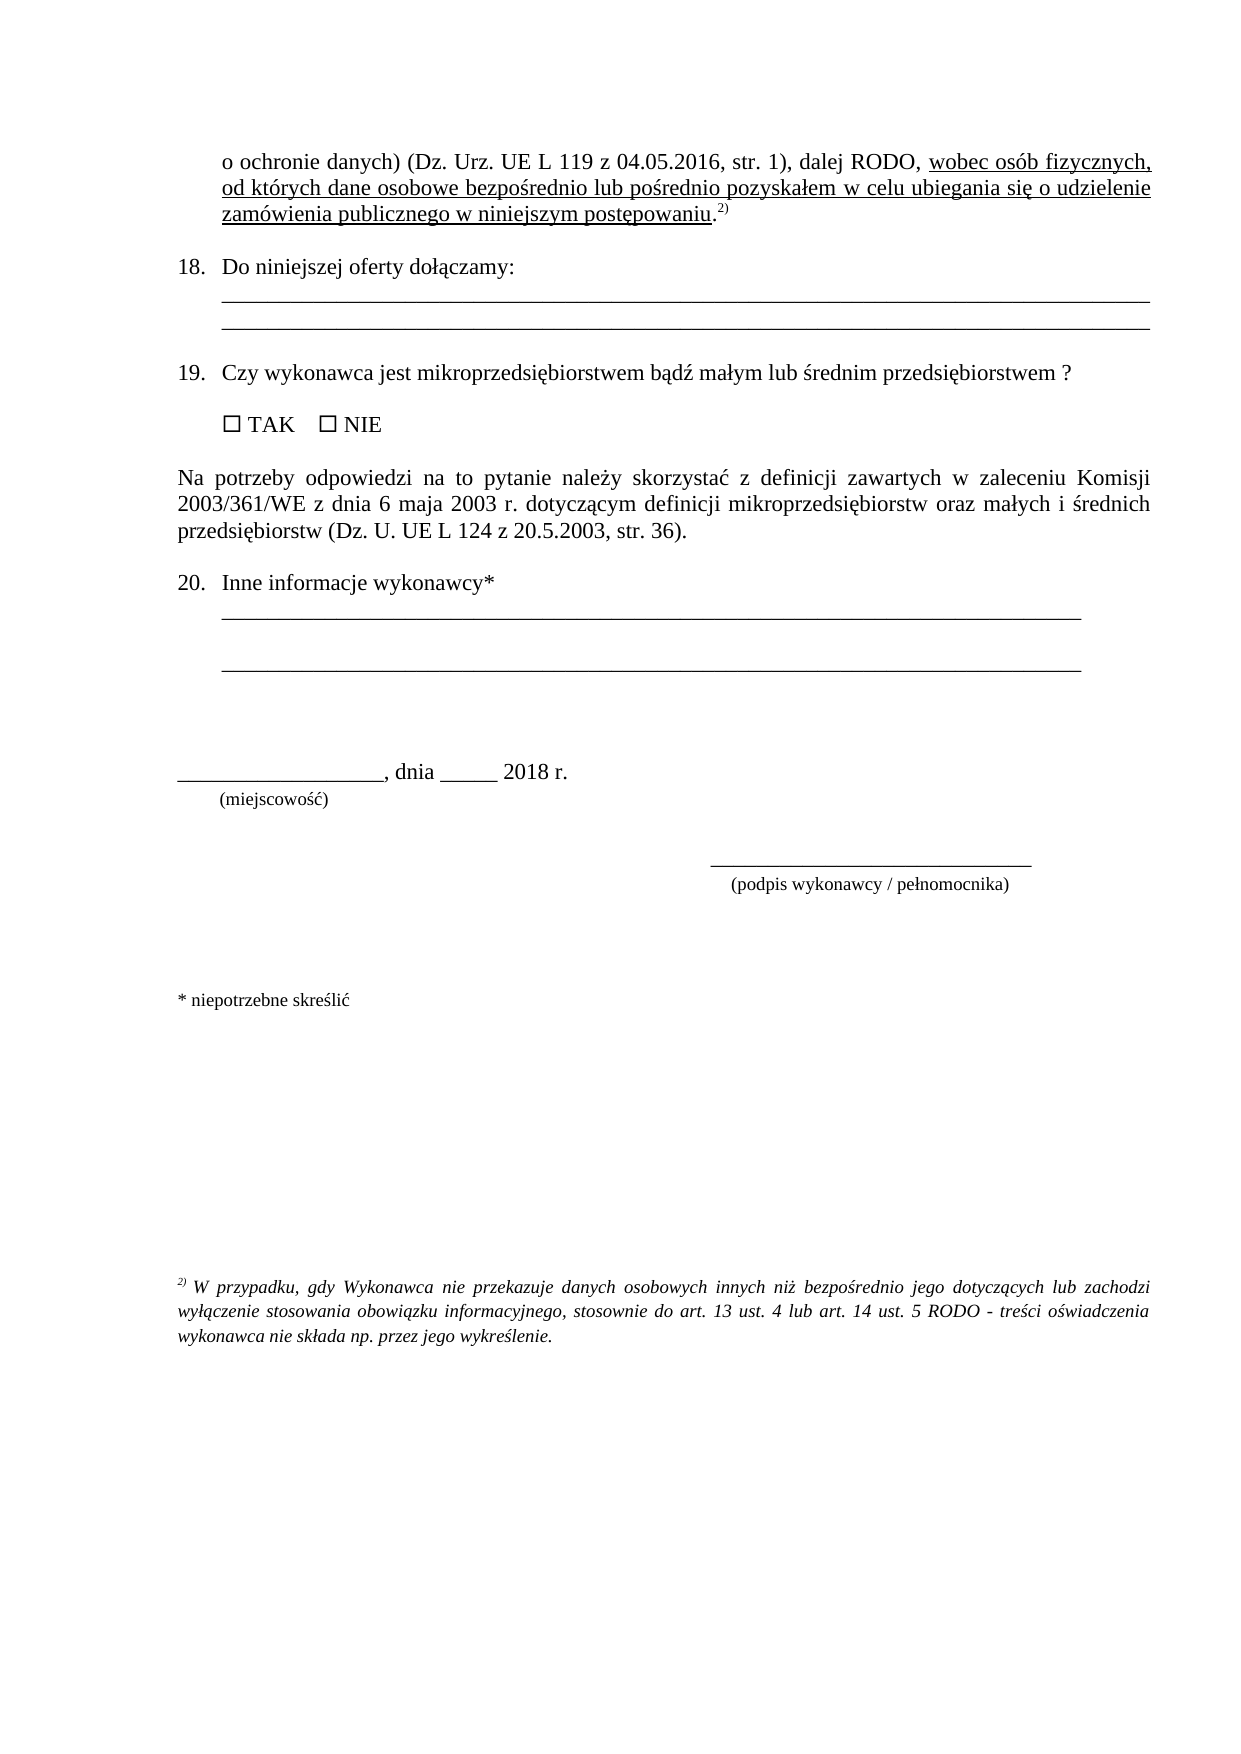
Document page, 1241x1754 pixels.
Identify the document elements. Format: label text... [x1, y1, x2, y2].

text ____________________________ [693, 843, 1152, 869]
text * niepotrzebne skreślić [177, 988, 1152, 1010]
text (miejscowość) [177, 788, 1152, 809]
text TAK NIE [222, 411, 1152, 438]
text ___________________________________________________________________________ [222, 596, 1152, 622]
text (podpis wykonawcy / pełnomocnika) [620, 873, 1152, 895]
list Czy wykonawca jest mikroprzedsiębiorstwem bądź małym lub średnim przedsiębiorstwem ? [177, 358, 1152, 385]
text __________________________________________________________________________________________________________________________________________________________________ [222, 279, 1152, 332]
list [177, 148, 1152, 227]
text __________________, dnia _____ 2018 r. [177, 758, 1152, 784]
text ___________________________________________________________________________ [222, 648, 1152, 675]
list Inne informacje wykonawcy* [177, 569, 1152, 596]
list Do niniejszej oferty dołączamy: [177, 253, 1152, 279]
text Na potrzeby odpowiedzi na to pytanie należy skorzystać z definicji zawartych w zaleceniu Komisji 2003/361/WE z dnia 6 maja 2003 r. dotyczącym definicji mikroprzedsiębiorstw oraz małych i średnich przedsiębiorstw (Dz. U. UE L 124 z 20.5.2003, str. 36). [177, 464, 1152, 543]
text 2) W przypadku, gdy Wykonawca nie przekazuje danych osobowych innych niż bezpośrednio jego dotyczących lub zachodzi wyłączenie stosowania obowiązku informacyjnego, stosownie do art. 13 ust. 4 lub art. 14 ust. 5 RODO - treści oświadczenia wykonawca nie składa np. przez jego wykreślenie. [177, 1276, 1152, 1347]
